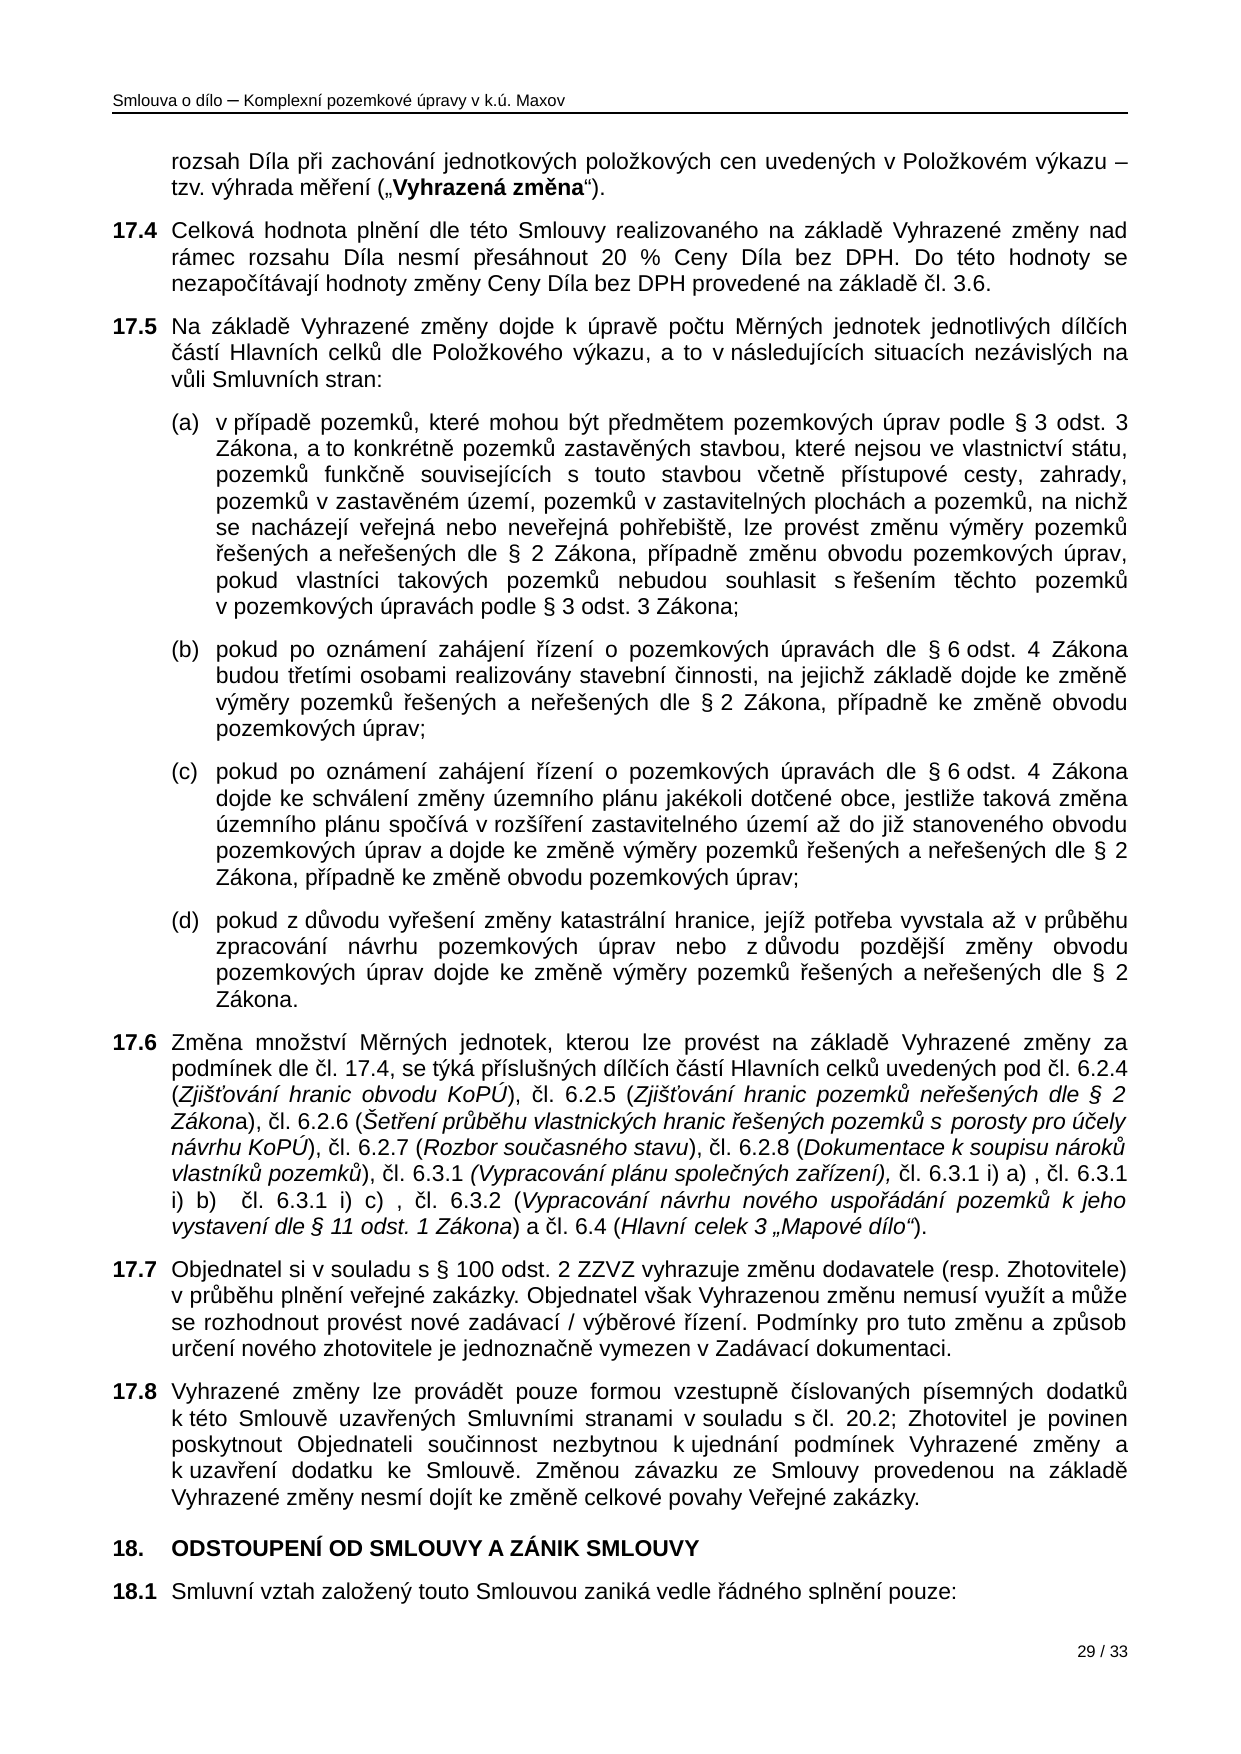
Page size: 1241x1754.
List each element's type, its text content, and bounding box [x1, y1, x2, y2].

list v případě pozemků, které mohou být předmětem pozemkových úprav podle § 3 odst. 3 Zákona, a to konkrétně pozemků zastavěných stavbou, které nejsou ve vlastnictví státu, pozemků funkčně souvisejících s touto stavbou včetně přístupové cesty, zahrady, pozemků v zastavěném území, pozemků v zastavitelných plochách a pozemků, na nichž se nacházejí veřejná nebo neveřejná pohřebiště, lze provést změnu výměry pozemků řešených a neřešených dle § 2 Zákona, případně změnu obvodu pozemkových úprav, pokud vlastníci takových pozemků nebudou souhlasit s řešením těchto pozemků v pozemkových úpravách podle § 3 odst. 3 Zákona; [171, 408, 1128, 619]
text Změna množství Měrných jednotek, kterou lze provést na základě Vyhrazené změny za podmínek dle čl. 17.4, se týká příslušných dílčích částí Hlavních celků uvedených pod čl. 6.2.4 (Zjišťování hranic obvodu KoPÚ), čl. 6.2.5 (Zjišťování hranic pozemků neřešených dle § 2 Zákona), čl. 6.2.6 (Šetření průběhu vlastnických hranic řešených pozemků s porosty pro účely návrhu KoPÚ), čl. 6.2.7 (Rozbor současného stavu), čl. 6.2.8 (Dokumentace k soupisu nároků vlastníků pozemků), čl. 6.3.1 (Vypracování plánu společných zařízení), čl. 6.3.1 i) a) , čl. 6.3.1 i) b) čl. 6.3.1 i) c) , čl. 6.3.2 (Vypracování návrhu nového uspořádání pozemků k jeho vystavení dle § 11 odst. 1 Zákona) a čl. 6.4 (Hlavní celek 3 „Mapové dílo“). [112, 1029, 1128, 1239]
text Vyhrazené změny lze provádět pouze formou vzestupně číslovaných písemných dodatků k této Smlouvě uzavřených Smluvními stranami v souladu s čl. 20.2; Zhotovitel je povinen poskytnout Objednateli součinnost nezbytnou k ujednání podmínek Vyhrazené změny a k uzavření dodatku ke Smlouvě. Změnou závazku ze Smlouvy provedenou na základě Vyhrazené změny nesmí dojít ke změně celkové povahy Veřejné zakázky. [112, 1378, 1128, 1510]
text Celková hodnota plnění dle této Smlouvy realizovaného na základě Vyhrazené změny nad rámec rozsahu Díla nesmí přesáhnout 20 % Ceny Díla bez DPH. Do této hodnoty se nezapočítávají hodnoty změny Ceny Díla bez DPH provedené na základě čl. 3.6. [112, 217, 1128, 296]
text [112, 148, 1128, 200]
list pokud po oznámení zahájení řízení o pozemkových úpravách dle § 6 odst. 4 Zákona dojde ke schválení změny územního plánu jakékoli dotčené obce, jestliže taková změna územního plánu spočívá v rozšíření zastavitelného území až do již stanoveného obvodu pozemkových úprav a dojde ke změně výměry pozemků řešených a neřešených dle § 2 Zákona, případně ke změně obvodu pozemkových úprav; [171, 758, 1128, 890]
text Smluvní vztah založený touto Smlouvou zaniká vedle řádného splnění pouze: [112, 1578, 1128, 1604]
list pokud z důvodu vyřešení změny katastrální hranice, jejíž potřeba vyvstala až v průběhu zpracování návrhu pozemkových úprav nebo z důvodu pozdější změny obvodu pozemkových úprav dojde ke změně výměry pozemků řešených a neřešených dle § 2 Zákona. [171, 907, 1128, 1012]
list pokud po oznámení zahájení řízení o pozemkových úpravách dle § 6 odst. 4 Zákona budou třetími osobami realizovány stavební činnosti, na jejichž základě dojde ke změně výměry pozemků řešených a neřešených dle § 2 Zákona, případně ke změně obvodu pozemkových úprav; [171, 636, 1128, 741]
text Objednatel si v souladu s § 100 odst. 2 ZZVZ vyhrazuje změnu dodavatele (resp. Zhotovitele) v průběhu plnění veřejné zakázky. Objednatel však Vyhrazenou změnu nemusí využít a může se rozhodnout provést nové zadávací / výběrové řízení. Podmínky pro tuto změnu a způsob určení nového zhotovitele je jednoznačně vymezen v Zadávací dokumentaci. [112, 1256, 1128, 1362]
text Na základě Vyhrazené změny dojde k úpravě počtu Měrných jednotek jednotlivých dílčích částí Hlavních celků dle Položkového výkazu, a to v následujících situacích nezávislých na vůli Smluvních stran: [112, 313, 1128, 392]
text ODSTOUPENÍ OD SMLOUVY a zánik smlouvy [112, 1535, 1128, 1561]
